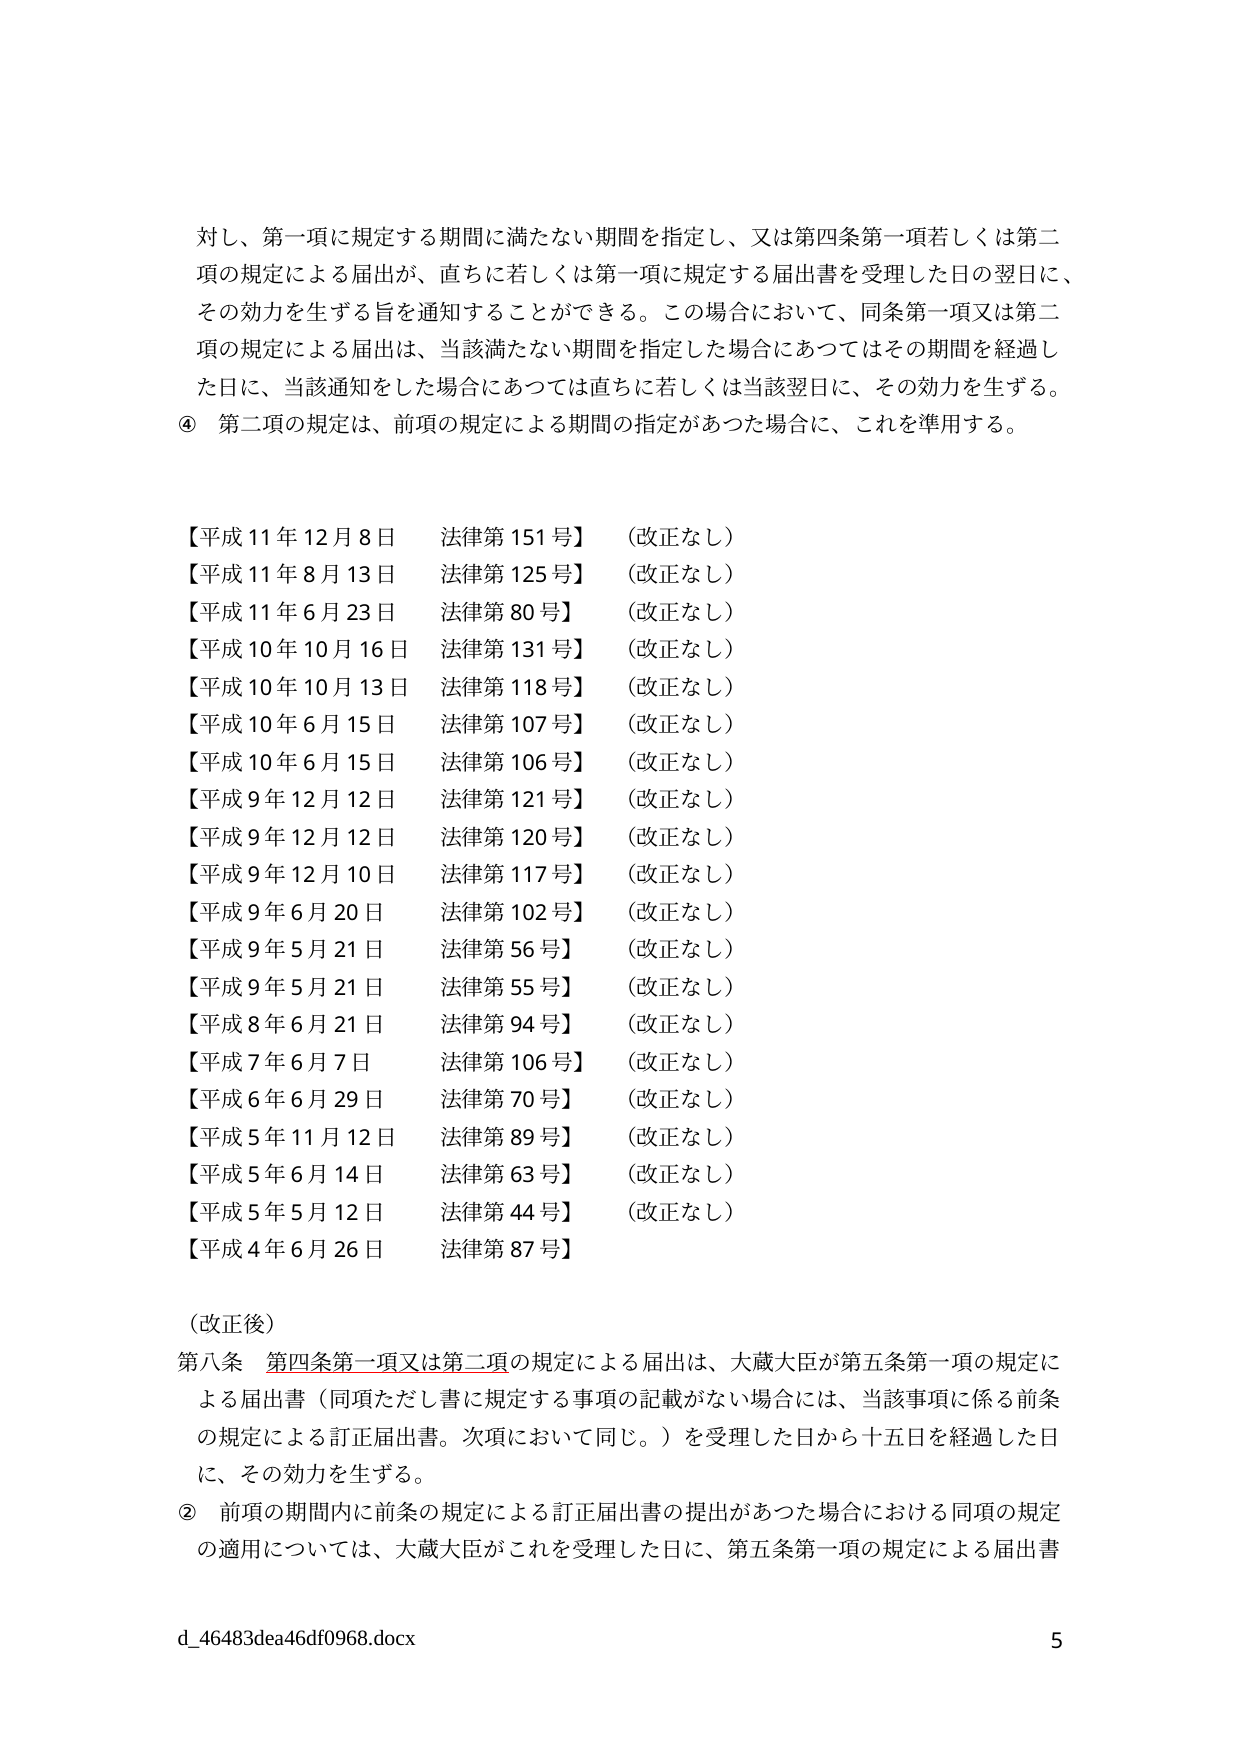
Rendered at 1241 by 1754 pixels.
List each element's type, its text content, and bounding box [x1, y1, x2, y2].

text 【平成11年6月23日 法律第80号】 （改正なし） [177, 592, 1063, 629]
text 【平成10年6月15日 法律第106号】 （改正なし） [177, 742, 1063, 779]
text 【平成9年5月21日 法律第56号】 （改正なし） [177, 929, 1063, 967]
text 【平成9年12月12日 法律第120号】 （改正なし） [177, 817, 1063, 854]
text 【平成6年6月29日 法律第70号】 （改正なし） [177, 1079, 1063, 1117]
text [177, 1492, 1063, 1567]
text 【平成10年10月16日 法律第131号】 （改正なし） [177, 629, 1063, 667]
text 【平成9年12月10日 法律第117号】 （改正なし） [177, 854, 1063, 892]
text （改正後） [177, 1304, 1063, 1342]
text 【平成5年5月12日 法律第44号】 （改正なし） [177, 1192, 1063, 1229]
text 【平成9年12月12日 法律第121号】 （改正なし） [177, 779, 1063, 817]
text 【平成4年6月26日 法律第87号】 [177, 1229, 1063, 1267]
text 【平成11年8月13日 法律第125号】 （改正なし） [177, 554, 1063, 592]
text 【平成10年10月13日 法律第118号】 （改正なし） [177, 667, 1063, 704]
text 【平成10年6月15日 法律第107号】 （改正なし） [177, 704, 1063, 742]
text 【平成11年12月8日 法律第151号】 （改正なし） [177, 517, 1063, 554]
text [177, 217, 1063, 404]
text 【平成8年6月21日 法律第94号】 （改正なし） [177, 1004, 1063, 1042]
text 【平成7年6月7日 法律第106号】 （改正なし） [177, 1042, 1063, 1079]
text 第八条 第四条第一項又は第二項の規定による届出は、大蔵大臣が第五条第一項の規定による届出書（同項ただし書に規定する事項の記載がない場合には、当該事項に係る前条の規定による訂正届出書。次項において同じ。）を受理した日から十五日を経過した日に、その効力を生ずる。 [177, 1342, 1063, 1492]
text 【平成9年5月21日 法律第55号】 （改正なし） [177, 967, 1063, 1004]
text 【平成5年6月14日 法律第63号】 （改正なし） [177, 1154, 1063, 1192]
text 【平成9年6月20日 法律第102号】 （改正なし） [177, 892, 1063, 929]
text ④ 第二項の規定は、前項の規定による期間の指定があつた場合に、これを準用する。 [177, 404, 1063, 442]
text 【平成5年11月12日 法律第89号】 （改正なし） [177, 1117, 1063, 1154]
